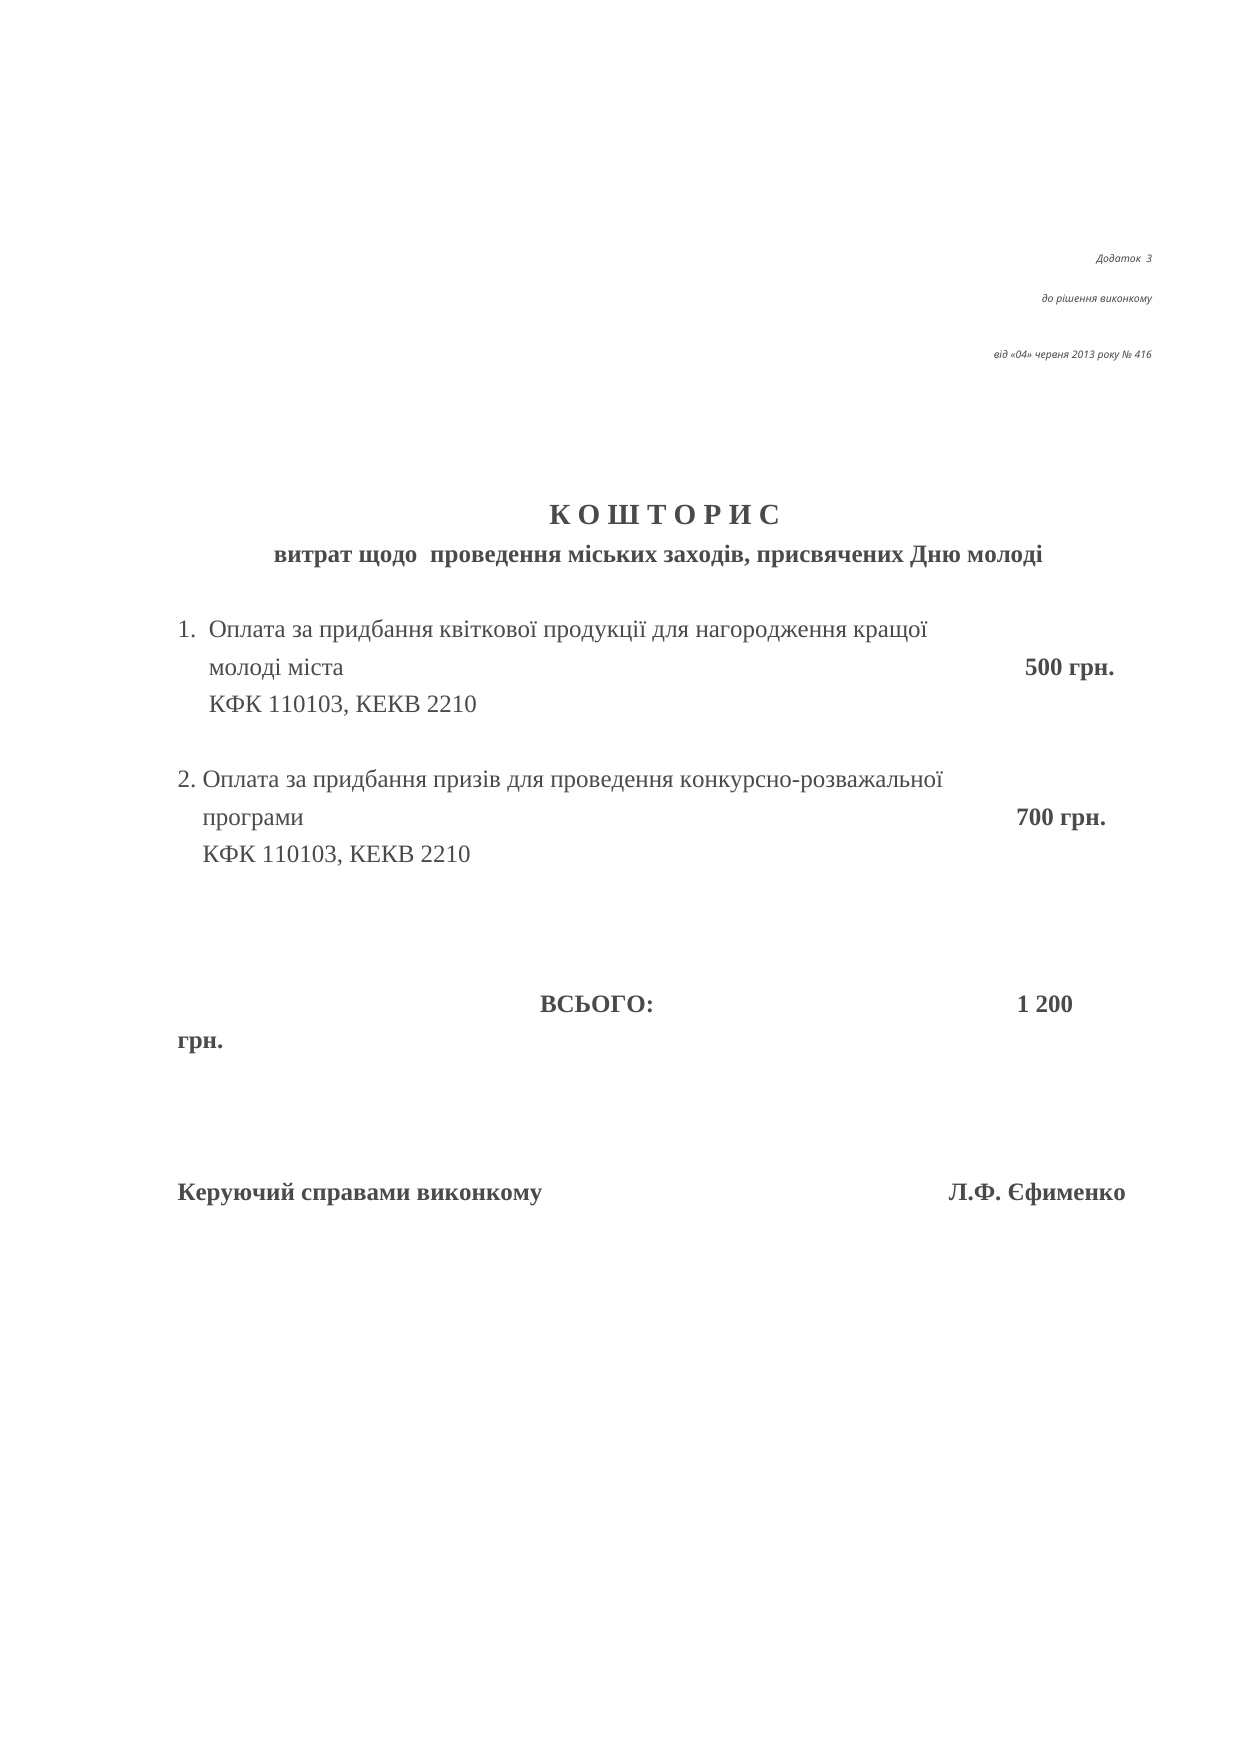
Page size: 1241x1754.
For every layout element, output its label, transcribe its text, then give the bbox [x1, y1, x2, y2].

text КФК 110103, КЕКВ 2210 [177, 831, 1152, 868]
text від «04» червня 2013 року № 416 [177, 324, 1152, 362]
text Керуючий справами виконкому Л.Ф. Єфименко [177, 1168, 1152, 1206]
text до рішення виконкому [177, 268, 1152, 306]
text 1. Оплата за придбання квіткової продукції для нагородження кращої [177, 606, 1152, 643]
text 2. Оплата за придбання призів для проведення конкурсно-розважальної [177, 756, 1152, 793]
text програми 700 грн. [177, 793, 1152, 831]
text витрат щодо проведення міських заходів, присвячених Дню молоді [177, 531, 1152, 568]
text К О Ш Т О Р И С [177, 493, 1152, 531]
text молоді міста 500 грн. [177, 643, 1152, 681]
text ВСЬОГО: 1 200 грн. [177, 981, 1152, 1056]
text КФК 110103, КЕКВ 2210 [177, 681, 1152, 718]
text Додаток 3 [177, 231, 1152, 268]
